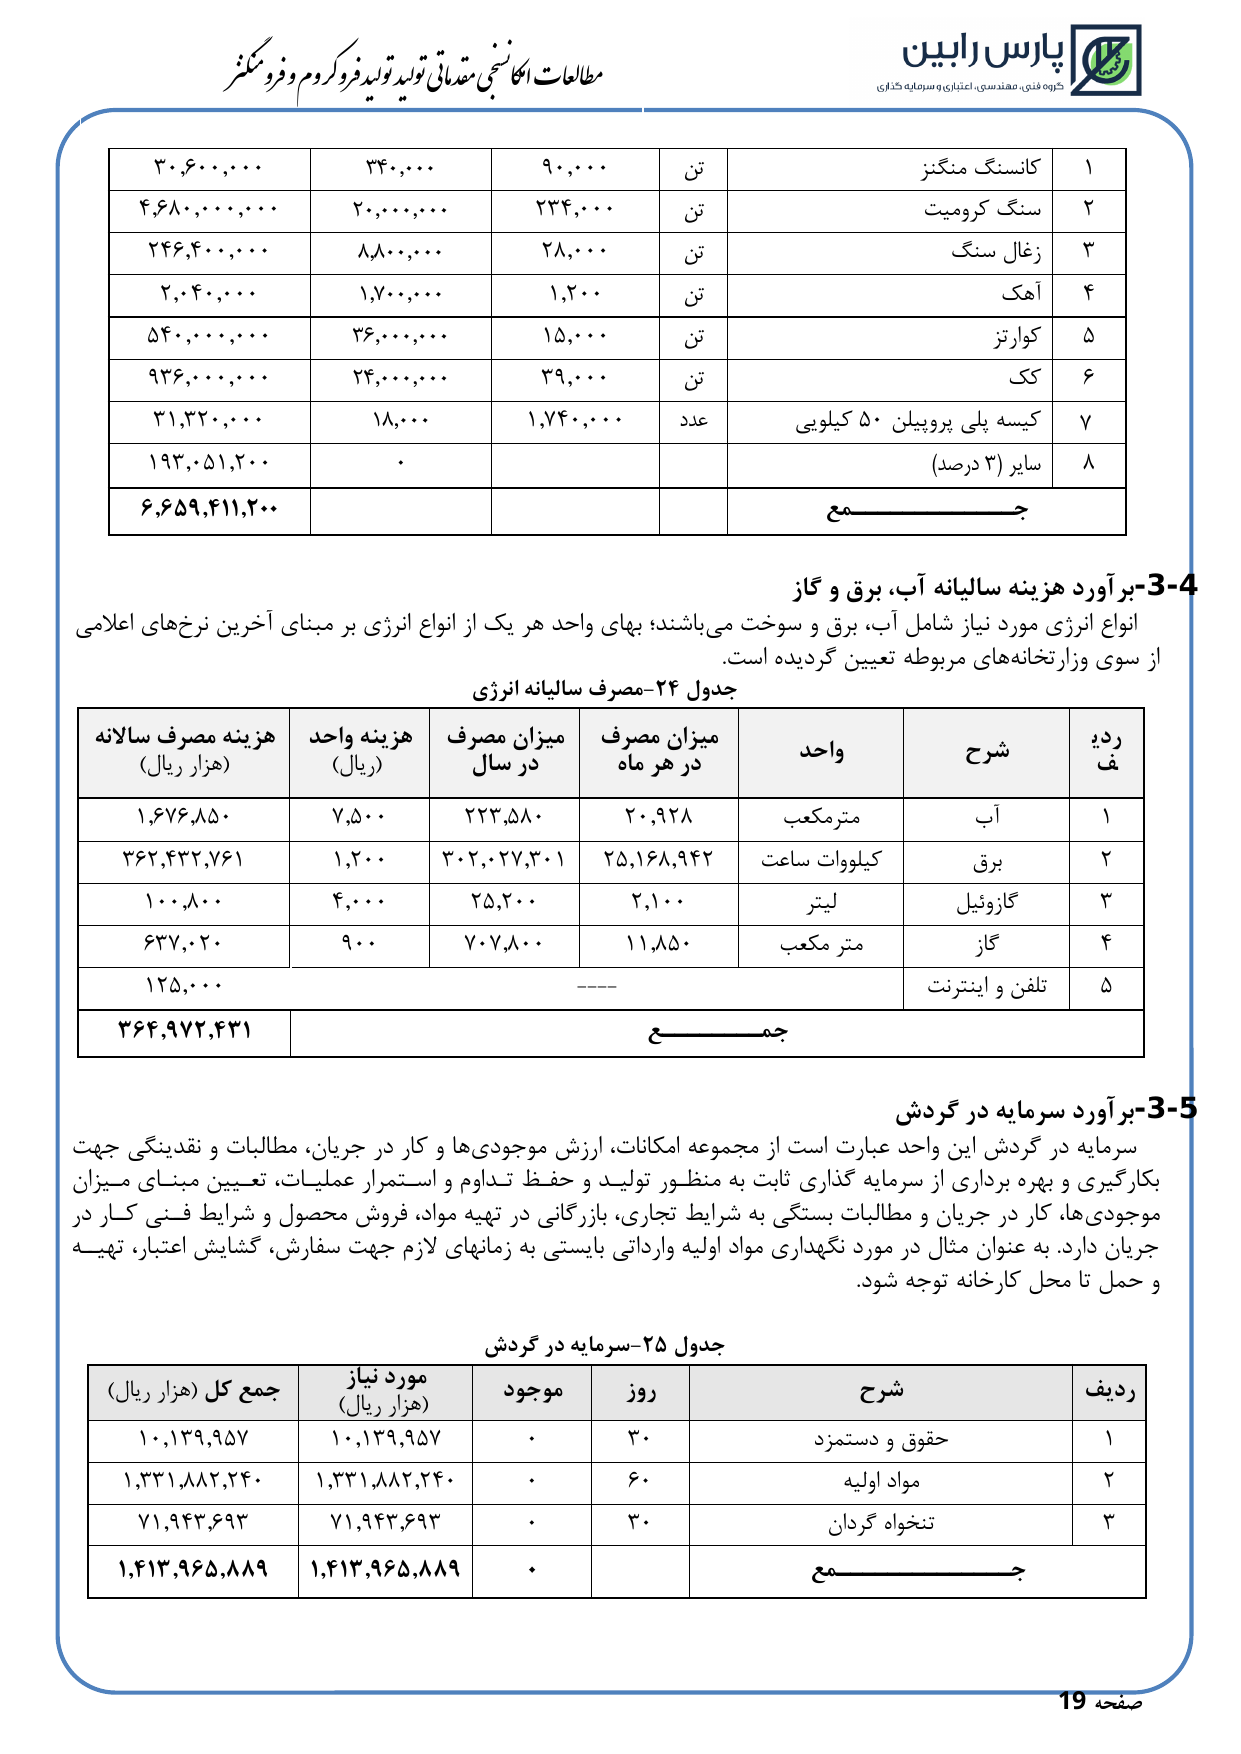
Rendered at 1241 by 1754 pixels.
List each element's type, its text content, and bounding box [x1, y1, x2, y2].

table_cell تن [660, 318, 727, 359]
table_cell [492, 489, 659, 534]
table_cell 28,000 [492, 233, 659, 274]
table_cell 1,700,000 [311, 275, 491, 316]
table_cell تن [660, 233, 727, 274]
table_cell 1 [1073, 1421, 1145, 1462]
table_cell 3 [1053, 233, 1125, 274]
table_cell 4,000 [290, 884, 429, 925]
table_cell گازوئیل [904, 884, 1069, 925]
table_cell تنخواه گردان [690, 1505, 1072, 1545]
table_header هزينه واحد (ريال) [290, 709, 429, 797]
table_cell 1,740,000 [492, 402, 659, 443]
table_cell گاز [904, 926, 1069, 967]
table_cell 1,676,850 [79, 799, 289, 841]
table_cell 1,331,882,240 [299, 1463, 472, 1503]
table_header شرح [904, 709, 1069, 797]
table_cell 1,413,965,889 [89, 1546, 298, 1597]
table_cell 2 [1070, 842, 1143, 883]
table_cell 24,000,000 [311, 360, 491, 401]
table_cell 30,600,000 [110, 149, 310, 190]
subtitle برآورد هزینه سالیانه آب، برق و گاز [71, 569, 1134, 606]
table_cell 39,000 [492, 360, 659, 401]
table_cell حقوق و دستمزد [690, 1421, 1072, 1462]
table_cell جمــــــــع [291, 1011, 1143, 1056]
table_cell 900 [290, 926, 429, 967]
table_cell مواد اوليه [690, 1463, 1072, 1503]
table_cell 125,000 [79, 967, 291, 1009]
table_cell جــــــــــــــمع [690, 1546, 1145, 1597]
table_cell 6,659,411,200 [110, 489, 310, 534]
table_cell 1,331,882,240 [89, 1463, 298, 1503]
table_cell ليتر [739, 884, 903, 925]
table_cell 4,680,000,000 [110, 191, 310, 232]
table_cell جـــــــــــــمع [728, 489, 1125, 534]
table_cell 25,200 [430, 884, 579, 925]
table_cell آب [904, 799, 1069, 841]
table_header روز [592, 1366, 689, 1420]
table_cell آهک [728, 275, 1052, 316]
table_cell کيلووات ساعت [739, 842, 903, 883]
table_cell 540,000,000 [110, 318, 310, 359]
table_cell 1 [1070, 799, 1143, 841]
table_cell تن [660, 360, 727, 401]
table_cell 2 [1053, 191, 1125, 232]
table_cell 7,500 [290, 799, 429, 841]
table_cell 30 [592, 1421, 689, 1462]
table_cell 30 [592, 1505, 689, 1545]
table_cell 0 [473, 1421, 591, 1462]
table_header جمع کل (هزار ريال) [89, 1366, 298, 1420]
table_cell تن [660, 149, 727, 190]
table_cell کانسنگ منگنز [728, 149, 1052, 190]
table_cell [660, 489, 727, 534]
table_cell 0 [473, 1463, 591, 1503]
table_cell برق [904, 842, 1069, 883]
table_cell 20,928 [580, 799, 738, 841]
table_cell 90,000 [492, 149, 659, 190]
table_cell 302,027,301 [430, 842, 579, 883]
table_cell 20,000,000 [311, 191, 491, 232]
table_cell 15,000 [492, 318, 659, 359]
table_header هزينه مصرف سالانه (هزار ريال) [79, 709, 289, 797]
table_cell 1 [1053, 149, 1125, 190]
table_cell 364,972,431 [79, 1011, 290, 1056]
table_cell 193,051,200 [110, 444, 310, 487]
table_cell ---- [291, 968, 903, 1009]
table_cell 8,800,000 [311, 233, 491, 274]
text جدول 24-مصرف سالیانه انرژی [71, 678, 1160, 703]
table_header شرح [690, 1366, 1072, 1420]
table_cell 0 [311, 444, 491, 487]
table_cell 7 [1053, 402, 1125, 443]
table_cell 936,000,000 [110, 360, 310, 401]
text سرمایه در گردش این واحد عبارت است از مجموعه امکانات، ارزش موجودی‌ها و کار در جریان، مطالبات و نقدینگی جهت بکارگیری و بهره برداری از سرمایه گذاری ثابت به منظور تولید و حفظ تداوم و استمرار عملیات، تعیین مبنای میزان موجودی‌ها، کار در جریان و مطالبات بستگی به شرایط تجاری، بازرگانی در تهیه مواد، فروش محصول و شرایط فنی کار در جریان دارد. به عنوان مثال در مورد نگهداری مواد اولیه وارداتی بایستی به زمانهای لازم جهت سفارش، گشایش اعتبار، تهیه و حمل تا محل کارخانه توجه شود. [71, 1134, 1160, 1297]
table_cell 60 [592, 1463, 689, 1503]
table_cell [592, 1546, 689, 1597]
table_cell 71,943,693 [299, 1505, 472, 1545]
table_header رديف [1070, 709, 1143, 797]
table_cell 246,400,000 [110, 233, 310, 274]
table_cell 0 [473, 1505, 591, 1545]
table_cell مترمکعب [739, 799, 903, 841]
table_header ميزان مصرف در هر ماه [580, 709, 738, 797]
table_cell 3 [1073, 1505, 1145, 1545]
table_cell 1,200 [492, 275, 659, 316]
table_cell [660, 444, 727, 487]
table_cell متر مکعب [739, 926, 903, 967]
table_header ميزان مصرف در سال [430, 709, 579, 797]
table_cell 0 [473, 1546, 591, 1597]
table_cell [311, 489, 491, 534]
table_header مورد نياز (هزار ريال) [299, 1366, 472, 1420]
table_cell 4 [1053, 275, 1125, 316]
table_cell 10,139,957 [299, 1421, 472, 1462]
table_cell 71,943,693 [89, 1505, 298, 1545]
picture [849, 17, 1146, 106]
table_cell 36,000,000 [311, 318, 491, 359]
table_cell 2,100 [580, 884, 738, 925]
table_cell 5 [1053, 318, 1125, 359]
table_cell زغال سنگ [728, 233, 1052, 274]
table_cell 18,000 [311, 402, 491, 443]
table_cell کیسه پلی پروپیلن 50 کیلویی [728, 402, 1052, 443]
table_cell 100,800 [79, 884, 289, 925]
table_cell 3 [1070, 884, 1143, 925]
table_cell سایر (3 درصد) [728, 444, 1052, 487]
table_cell 2 [1073, 1463, 1145, 1503]
table_header واحد [739, 709, 903, 797]
text جدول 25-سرمایه در گردش [71, 1335, 1160, 1360]
table_cell 25,168,942 [580, 842, 738, 883]
table_cell 8 [1053, 444, 1125, 487]
table_cell 340,000 [311, 149, 491, 190]
table_header موجود [473, 1366, 591, 1420]
table_cell 4 [1070, 926, 1143, 967]
table_cell 11,850 [580, 926, 738, 967]
table_cell 234,000 [492, 191, 659, 232]
table_cell 6 [1053, 360, 1125, 401]
table_cell 1,200 [290, 842, 429, 883]
table_header رديف [1073, 1366, 1145, 1420]
table_cell 1,413,965,889 [299, 1546, 472, 1597]
table_cell 5 [1070, 968, 1143, 1009]
table_cell [492, 444, 659, 487]
table_cell تلفن و اینترنت [904, 968, 1069, 1009]
table_cell تن [660, 191, 727, 232]
table_cell 223,580 [430, 799, 579, 841]
table_cell 2,040,000 [110, 275, 310, 316]
table_cell سنگ کروميت [728, 191, 1052, 232]
table_cell کک [728, 360, 1052, 401]
table_cell کوارتز [728, 318, 1052, 359]
table_cell تن [660, 275, 727, 316]
table_cell 362,432,761 [79, 842, 289, 883]
text انواع انرژی مورد نیاز شامل آب، برق و سوخت می‌باشند؛ بهای واحد هر یک از انواع انرژی بر مبنای آخرین نرخ‌های اعلامی از سوی وزارتخانه‌های مربوطه تعیین گردیده است. [71, 611, 1160, 674]
table_cell 31,320,000 [110, 402, 310, 443]
table_cell 10,139,957 [89, 1421, 298, 1462]
subtitle برآورد سرمایه در گردش [71, 1091, 1134, 1128]
table_cell عدد [660, 402, 727, 443]
table_cell 637,020 [79, 926, 289, 967]
table_cell 707,800 [430, 926, 579, 967]
